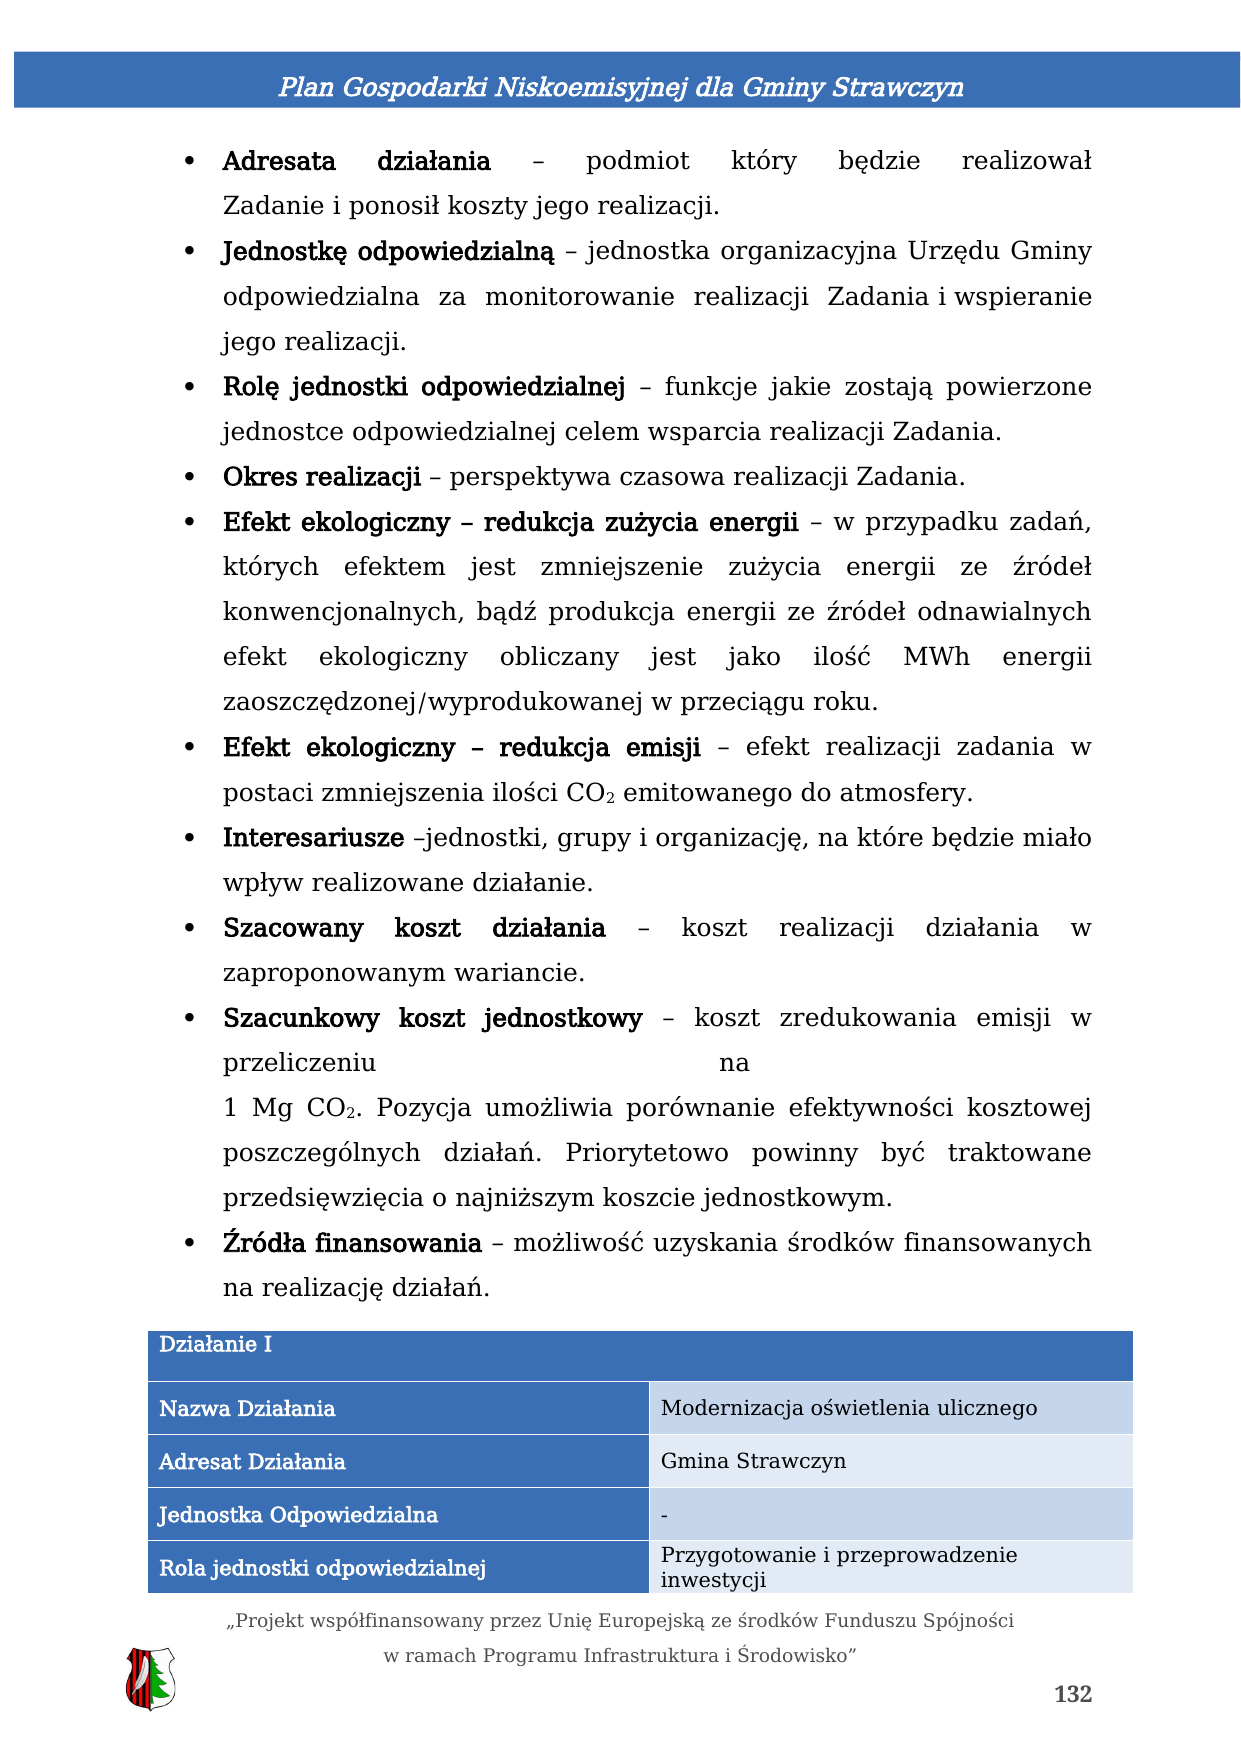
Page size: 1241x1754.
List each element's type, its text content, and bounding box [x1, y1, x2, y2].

list Adresata działania – podmiot który będzie realizował Zadanie i ponosił koszty jego realizacji. [185, 145, 1092, 220]
list Interesariusze –jednostki, grupy i organizację, na które będzie miało wpływ realizowane działanie. [185, 821, 1092, 896]
list Efekt ekologiczny – redukcja emisji – efekt realizacji zadania w postaci zmniejszenia ilości CO2 emitowanego do atmosfery. [185, 731, 1092, 806]
table_cell Gmina Strawczyn [650, 1435, 1133, 1487]
picture [125, 1647, 176, 1712]
list Źródła finansowania – możliwość uzyskania środków finansowanych na realizację działań. [185, 1227, 1092, 1302]
list Okres realizacji – perspektywa czasowa realizacji Zadania. [185, 460, 1092, 491]
table_cell Adresat Działania [148, 1435, 649, 1487]
table_cell Jednostka Odpowiedzialna [148, 1488, 649, 1540]
list Jednostkę odpowiedzialną – jednostka organizacyjna Urzędu Gminy odpowiedzialna za monitorowanie realizacji Zadania i wspieranie jego realizacji. [185, 235, 1092, 355]
table_header Działanie I [148, 1331, 1133, 1381]
list Szacunkowy koszt jednostkowy – koszt zredukowania emisji w przeliczeniu na 1 Mg CO2. Pozycja umożliwia porównanie efektywności kosztowej poszczególnych działań. Priorytetowo powinny być traktowane przedsięwzięcia o najniższym koszcie jednostkowym. [185, 1002, 1092, 1212]
table_cell - [650, 1488, 1133, 1540]
list Efekt ekologiczny – redukcja zużycia energii – w przypadku zadań, których efektem jest zmniejszenie zużycia energii ze źródeł konwencjonalnych, bądź produkcja energii ze źródeł odnawialnych efekt ekologiczny obliczany jest jako ilość MWh energii zaoszczędzonej/wyprodukowanej w przeciągu roku. [185, 506, 1092, 716]
table_cell Rola jednostki odpowiedzialnej [148, 1541, 649, 1593]
table_cell Przygotowanie i przeprowadzenie inwestycji [650, 1541, 1133, 1593]
list Szacowany koszt działania – koszt realizacji działania w zaproponowanym wariancie. [185, 911, 1092, 987]
table_cell Nazwa Działania [148, 1382, 649, 1434]
table_cell Modernizacja oświetlenia ulicznego [650, 1382, 1133, 1434]
list Rolę jednostki odpowiedzialnej – funkcje jakie zostają powierzone jednostce odpowiedzialnej celem wsparcia realizacji Zadania. [185, 370, 1092, 445]
